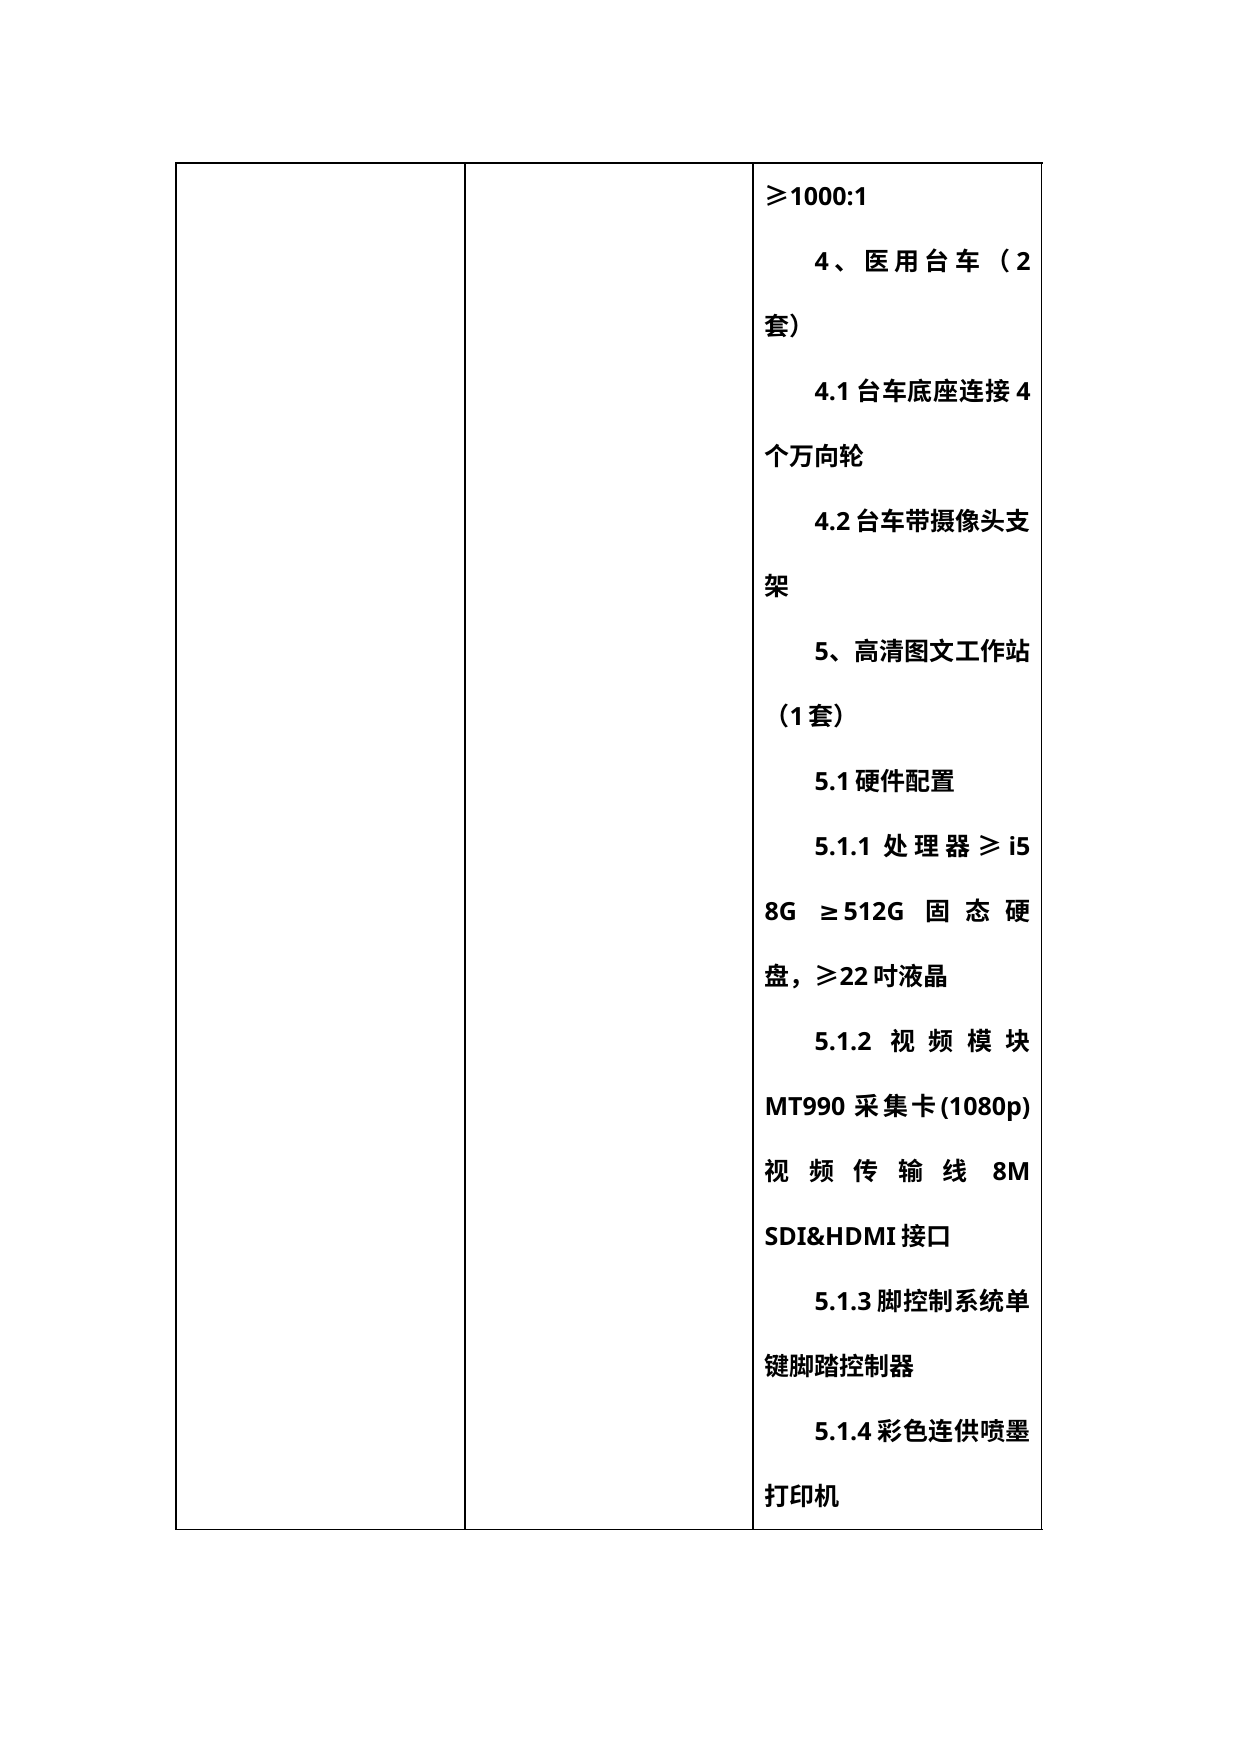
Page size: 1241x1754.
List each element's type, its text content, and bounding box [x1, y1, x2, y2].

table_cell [754, 164, 1041, 1528]
table_cell [177, 164, 464, 1528]
table_cell 2 [466, 164, 752, 1528]
